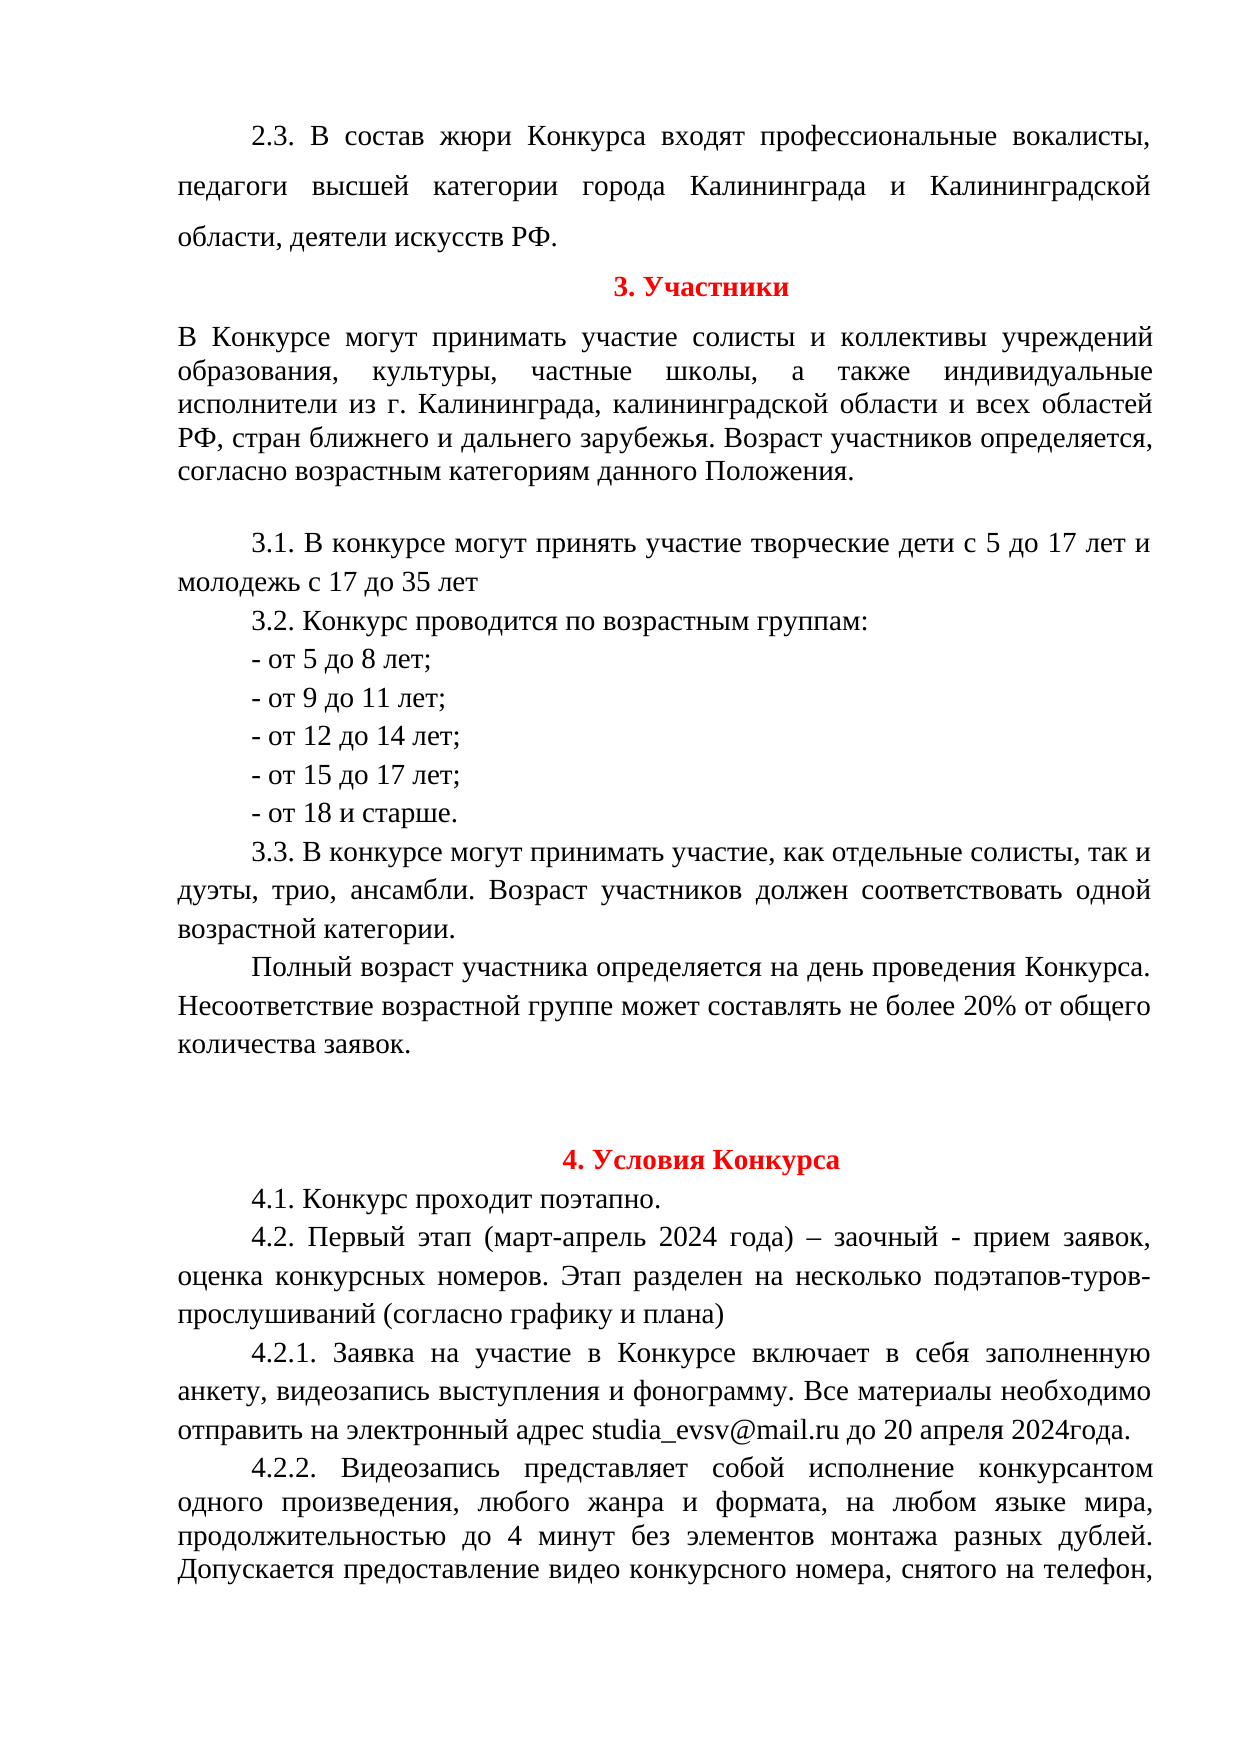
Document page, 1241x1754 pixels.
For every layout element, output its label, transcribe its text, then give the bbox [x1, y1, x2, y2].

text - от 12 до 14 лет; [177, 718, 1152, 752]
text 3.3. В конкурсе могут принимать участие, как отдельные солисты, так и дуэты, трио, ансамбли. Возраст участников должен соответствовать одной возрастной категории. [177, 834, 1152, 944]
text 3. Участники [177, 269, 1152, 303]
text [177, 1451, 1154, 1585]
text Полный возраст участника определяется на день проведения Конкурса. Несоответствие возрастной группе может составлять не более 20% от общего количества заявок. [177, 949, 1152, 1060]
text - от 9 до 11 лет; [177, 680, 1152, 713]
text В Конкурсе могут принимать участие солисты и коллективы учреждений образования, культуры, частные школы, а также индивидуальные исполнители из г. Калининграда, калининградской области и всех областей РФ, стран ближнего и дальнего зарубежья. Возраст участников определяется, согласно возрастным категориям данного Положения. [177, 319, 1154, 487]
text 4.2. Первый этап (март-апрель 2024 года) – заочный - прием заявок, оценка конкурсных номеров. Этап разделен на несколько подэтапов-туров-прослушиваний (согласно графику и плана) [177, 1219, 1152, 1330]
text 3.1. В конкурсе могут принять участие творческие дети с 5 до 17 лет и молодежь с 17 до 35 лет [177, 526, 1152, 598]
text - от 5 до 8 лет; [177, 641, 1152, 675]
text 4.2.1. Заявка на участие в Конкурсе включает в себя заполненную анкету, видеозапись выступления и фонограмму. Все материалы необходимо отправить на электронный адрес studia_evsv@mail.ru до 20 апреля 2024года. [177, 1335, 1152, 1446]
text 2.3. В состав жюри Конкурса входят профессиональные вокалисты, педагоги высшей категории города Калининграда и Калининградской области, деятели искусств РФ. [177, 118, 1152, 252]
text - от 15 до 17 лет; [177, 757, 1152, 790]
text 4. Условия Конкурса [177, 1142, 1152, 1176]
text 4.1. Конкурс проходит поэтапно. [177, 1181, 1152, 1214]
text 3.2. Конкурс проводится по возрастным группам: [177, 603, 1152, 636]
text - от 18 и старше. [177, 795, 1152, 829]
